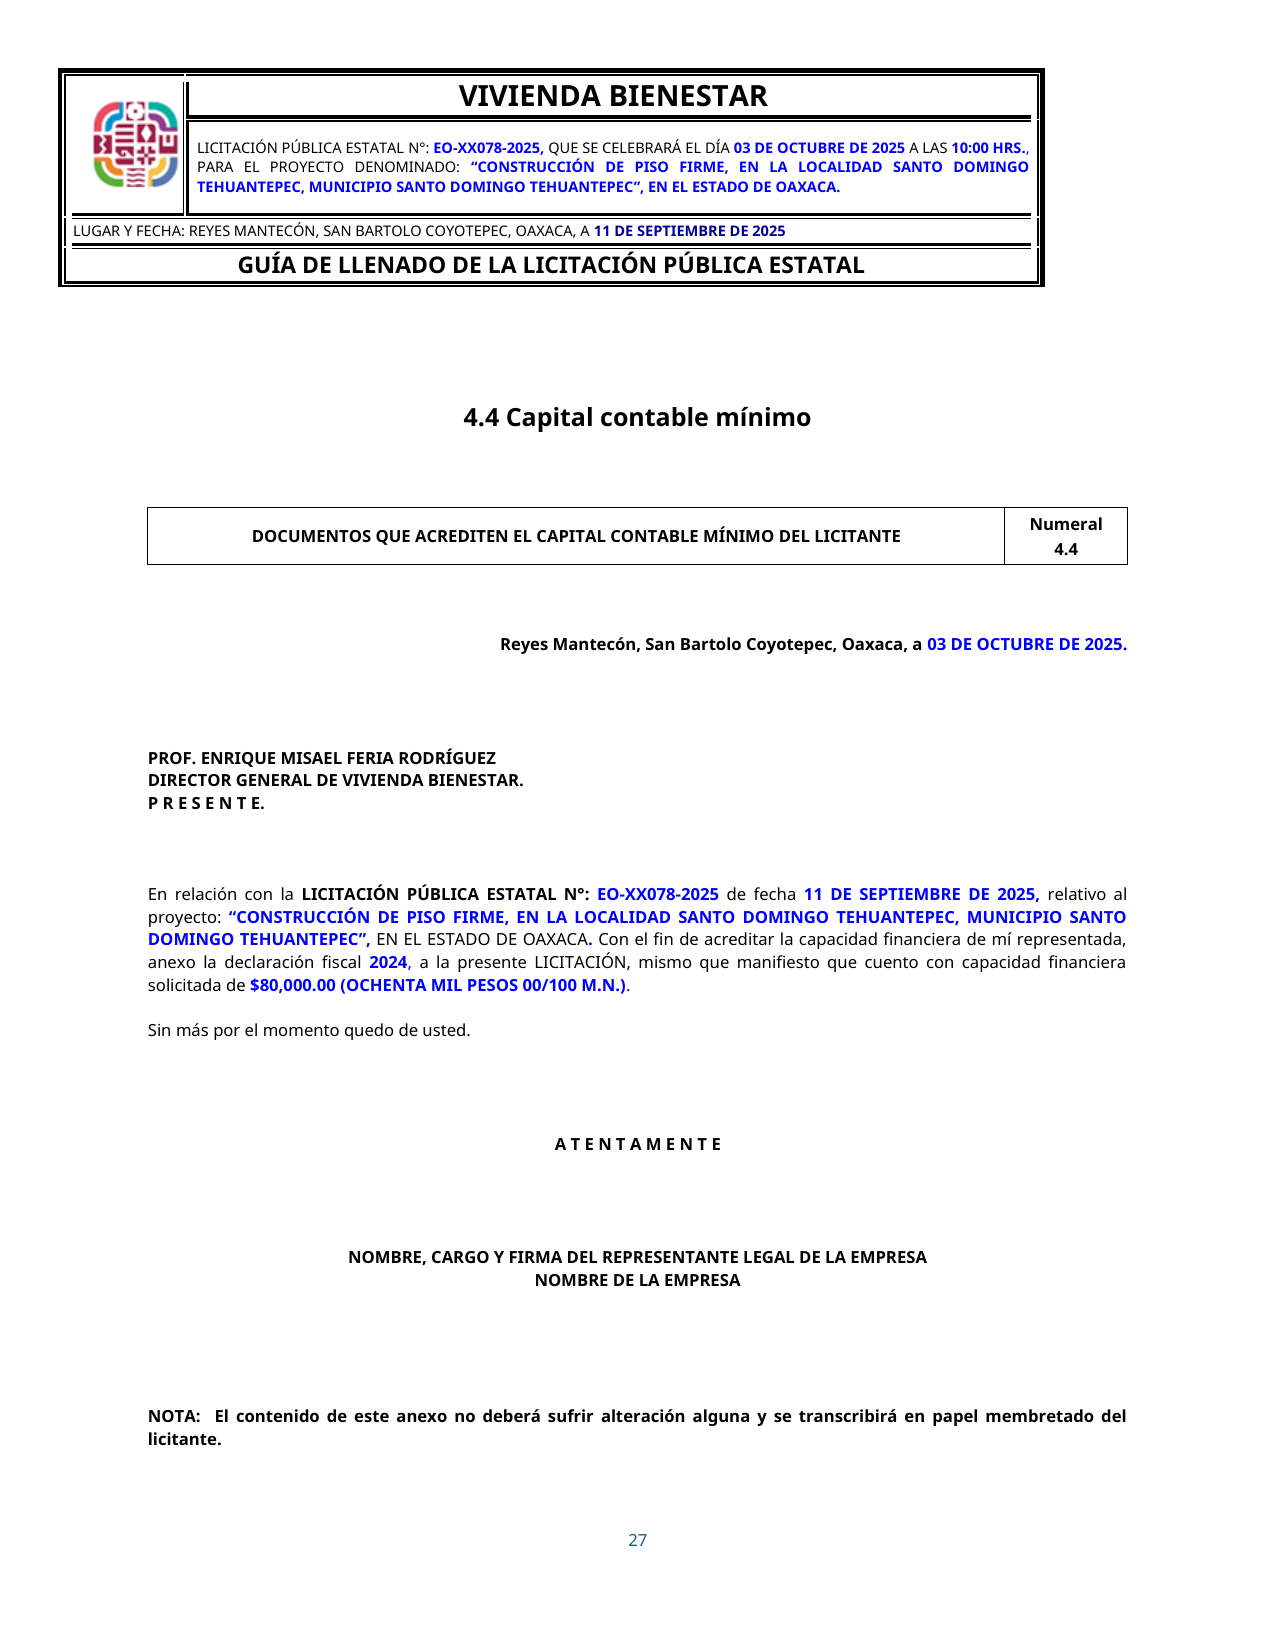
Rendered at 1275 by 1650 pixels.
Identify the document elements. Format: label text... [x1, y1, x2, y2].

table_header DOCUMENTOS QUE ACREDITEN EL CAPITAL CONTABLE MÍNIMO DEL LICITANTE [148, 508, 1004, 563]
text PROF. ENRIQUE MISAEL FERIA RODRÍGUEZ [148, 746, 1127, 769]
text A T E N T A M E N T E [148, 1132, 1127, 1155]
text 4.4 Capital contable mínimo [148, 400, 1127, 434]
text DIRECTOR GENERAL DE VIVIENDA BIENESTAR. [148, 769, 1127, 792]
table_header Numeral 4.4 [1005, 508, 1127, 563]
text NOMBRE DE LA EMPRESA [148, 1268, 1127, 1291]
text Sin más por el momento quedo de usted. [148, 1019, 1127, 1041]
text NOMBRE, CARGO Y FIRMA DEL REPRESENTANTE LEGAL DE LA EMPRESA [148, 1246, 1127, 1268]
text NOTA: El contenido de este anexo no deberá sufrir alteración alguna y se transcribirá en papel membretado del licitante. [148, 1405, 1127, 1450]
picture [82, 93, 183, 193]
text En relación con la LICITACIÓN PÚBLICA ESTATAL N°: EO-XX078-2025 de fecha 11 DE SEPTIEMBRE DE 2025, relativo al proyecto: “CONSTRUCCIÓN DE PISO FIRME, EN LA LOCALIDAD SANTO DOMINGO TEHUANTEPEC, MUNICIPIO SANTO DOMINGO TEHUANTEPEC”, EN EL ESTADO DE OAXACA. Con el fin de acreditar la capacidad financiera de mí representada, anexo la declaración fiscal 2024, a la presente LICITACIÓN, mismo que manifiesto que cuento con capacidad financiera solicitada de $80,000.00 (OCHENTA MIL PESOS 00/100 M.N.). [148, 882, 1127, 996]
text P R E S E N T E. [148, 792, 1127, 814]
text Reyes Mantecón, San Bartolo Coyotepec, Oaxaca, a 03 DE OCTUBRE DE 2025. [0, 633, 1127, 655]
picture [184, 93, 189, 193]
